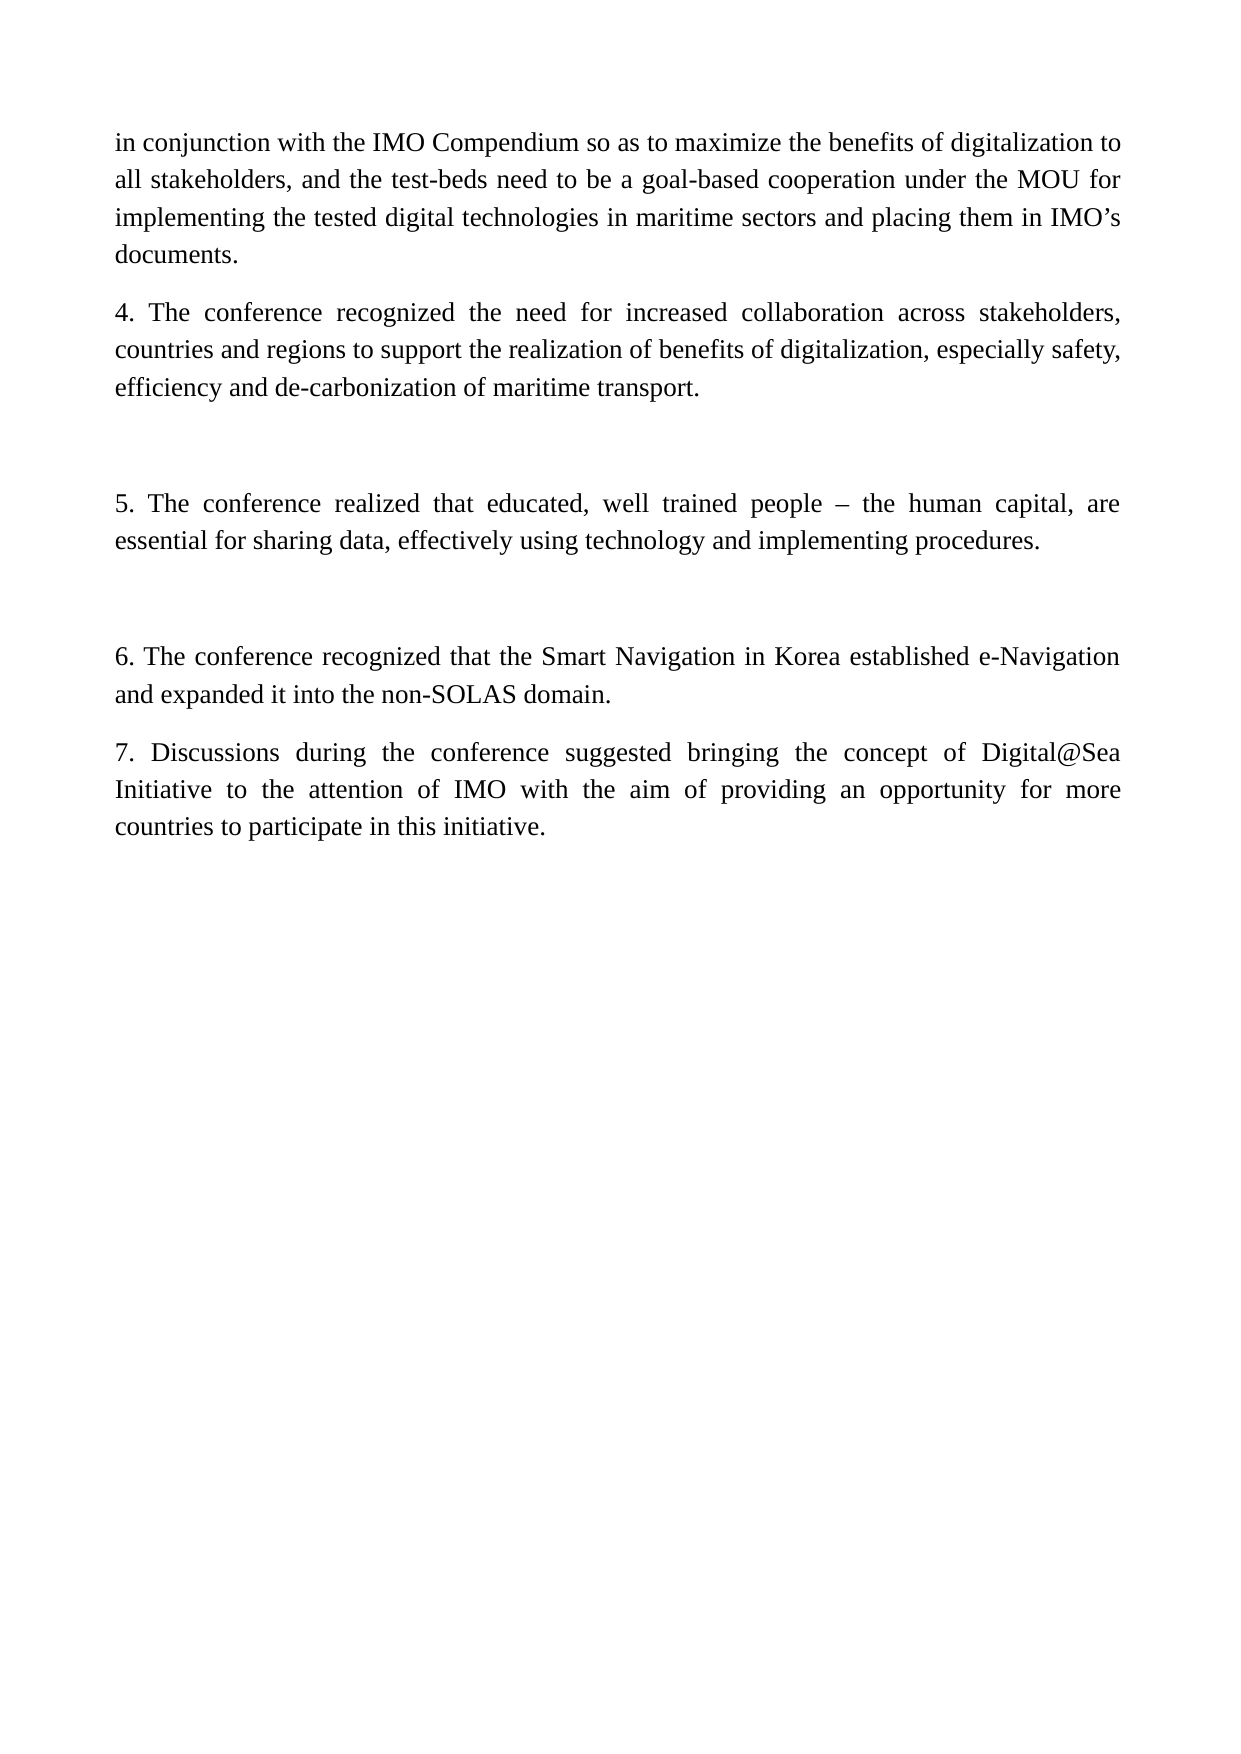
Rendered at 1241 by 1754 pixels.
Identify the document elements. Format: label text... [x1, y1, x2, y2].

text 5. The conference realized that educated, well trained people – the human capital, are essential for sharing data, effectively using technology and implementing procedures. [106, 485, 1130, 555]
text 7. Discussions during the conference suggested bringing the concept of Digital@Sea Initiative to the attention of IMO with the aim of providing an opportunity for more countries to participate in this initiative. [106, 734, 1130, 844]
text 6. The conference recognized that the Smart Navigation in Korea established e-Navigation and expanded it into the non-SOLAS domain. [106, 638, 1130, 709]
text 4. The conference recognized the need for increased collaboration across stakeholders, countries and regions to support the realization of benefits of digitalization, especially safety, efficiency and de-carbonization of maritime transport. [106, 294, 1130, 402]
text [106, 124, 1130, 269]
